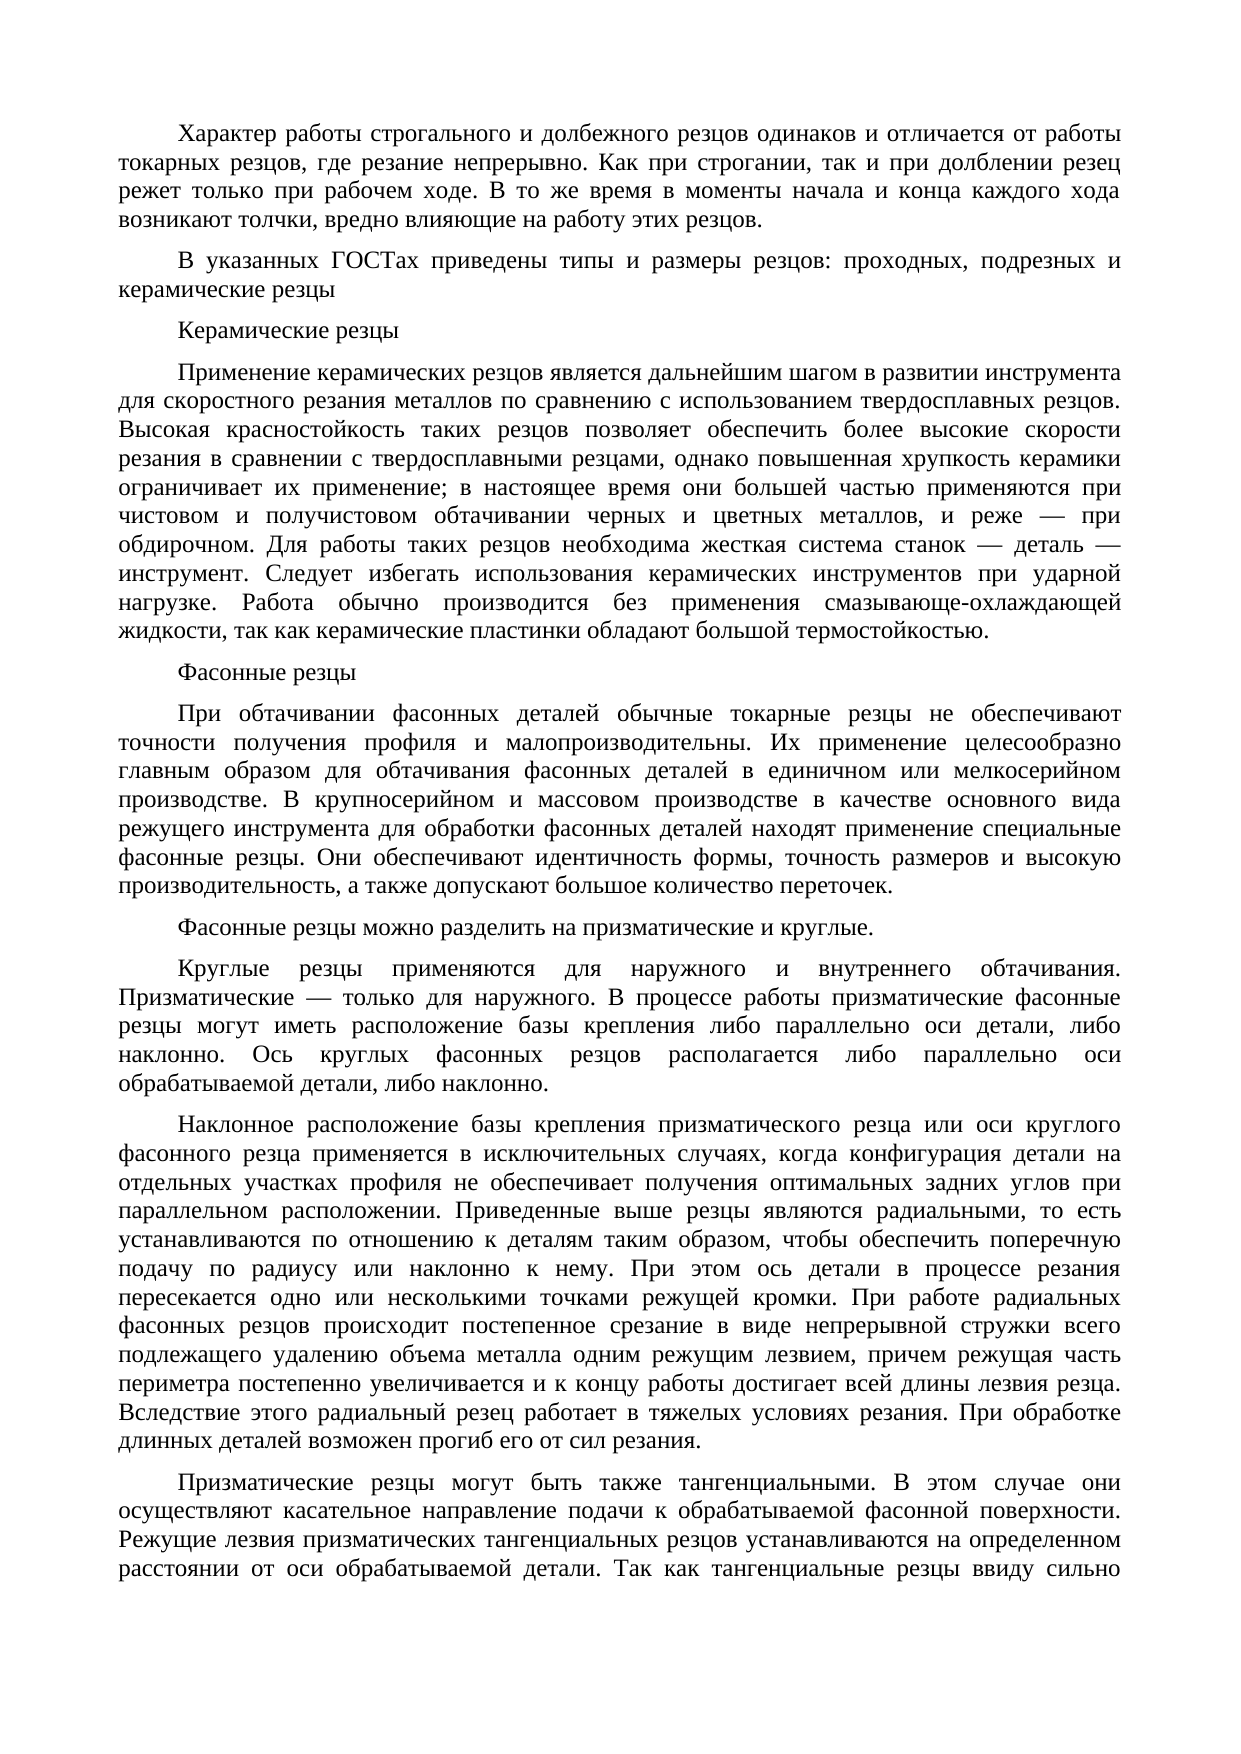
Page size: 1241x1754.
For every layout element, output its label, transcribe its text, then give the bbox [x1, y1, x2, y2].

text Круглые резцы применяются для наружного и внутреннего обтачивания. Призматические — только для наружного. В процессе работы призматические фасонные резцы могут иметь расположение базы крепления либо параллельно оси детали, либо наклонно. Ось круглых фасонных резцов располагается либо параллельно оси обрабатываемой детали, либо наклонно. [118, 953, 1122, 1097]
text Наклонное расположение базы крепления призматического резца или оси круглого фасонного резца применяется в исключительных случаях, когда конфигурация детали на отдельных участках профиля не обеспечивает получения оптимальных задних углов при параллельном расположении. Приведенные выше резцы являются радиальными, то есть устанавливаются по отношению к деталям таким образом, чтобы обеспечить поперечную подачу по радиусу или наклонно к нему. При этом ось детали в процессе резания пересекается одно или несколькими точками режущей кромки. При работе радиальных фасонных резцов происходит постепенное срезание в виде непрерывной стружки всего подлежащего удалению объема металла одним режущим лезвием, причем режущая часть периметра постепенно увеличивается и к концу работы достигает всей длины лезвия резца. Вследствие этого радиальный резец работает в тяжелых условиях резания. При обработке длинных деталей возможен прогиб его от сил резания. [118, 1109, 1122, 1454]
text Применение керамических резцов является дальнейшим шагом в развитии инструмента для скоростного резания металлов по сравнению с использованием твердосплавных резцов. Высокая красностойкость таких резцов позволяет обеспечить более высокие скорости резания в сравнении с твердосплавными резцами, однако повышенная хрупкость керамики ограничивает их применение; в настоящее время они большей частью применяются при чистовом и получистовом обтачивании черных и цветных металлов, и реже — при обдирочном. Для работы таких резцов необходима жесткая система станок — деталь — инструмент. Следует избегать использования керамических инструментов при ударной нагрузке. Работа обычно производится без применения смазывающе-охлаждающей жидкости, так как керамические пластинки обладают большой термостойкостью. [118, 357, 1122, 644]
text В указанных ГОСТах приведены типы и размеры резцов: проходных, подрезных и керамические резцы [118, 246, 1122, 303]
text Фасонные резцы [118, 657, 1122, 686]
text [118, 1467, 1122, 1582]
text При обтачивании фасонных деталей обычные токарные резцы не обеспечивают точности получения профиля и малопроизводительны. Их применение целесообразно главным образом для обтачивания фасонных деталей в единичном или мелкосерийном производстве. В крупносерийном и массовом производстве в качестве основного вида режущего инструмента для обработки фасонных деталей находят применение специальные фасонные резцы. Они обеспечивают идентичность формы, точность размеров и высокую производительность, а также допускают большое количество переточек. [118, 698, 1122, 899]
text Фасонные резцы можно разделить на призматические и круглые. [118, 912, 1122, 941]
text Керамические резцы [118, 316, 1122, 344]
text Характер работы строгального и долбежного резцов одинаков и отличается от работы токарных резцов, где резание непрерывно. Как при строгании, так и при долблении резец режет только при рабочем ходе. В то же время в моменты начала и конца каждого хода возникают толчки, вредно влияющие на работу этих резцов. [118, 118, 1122, 233]
